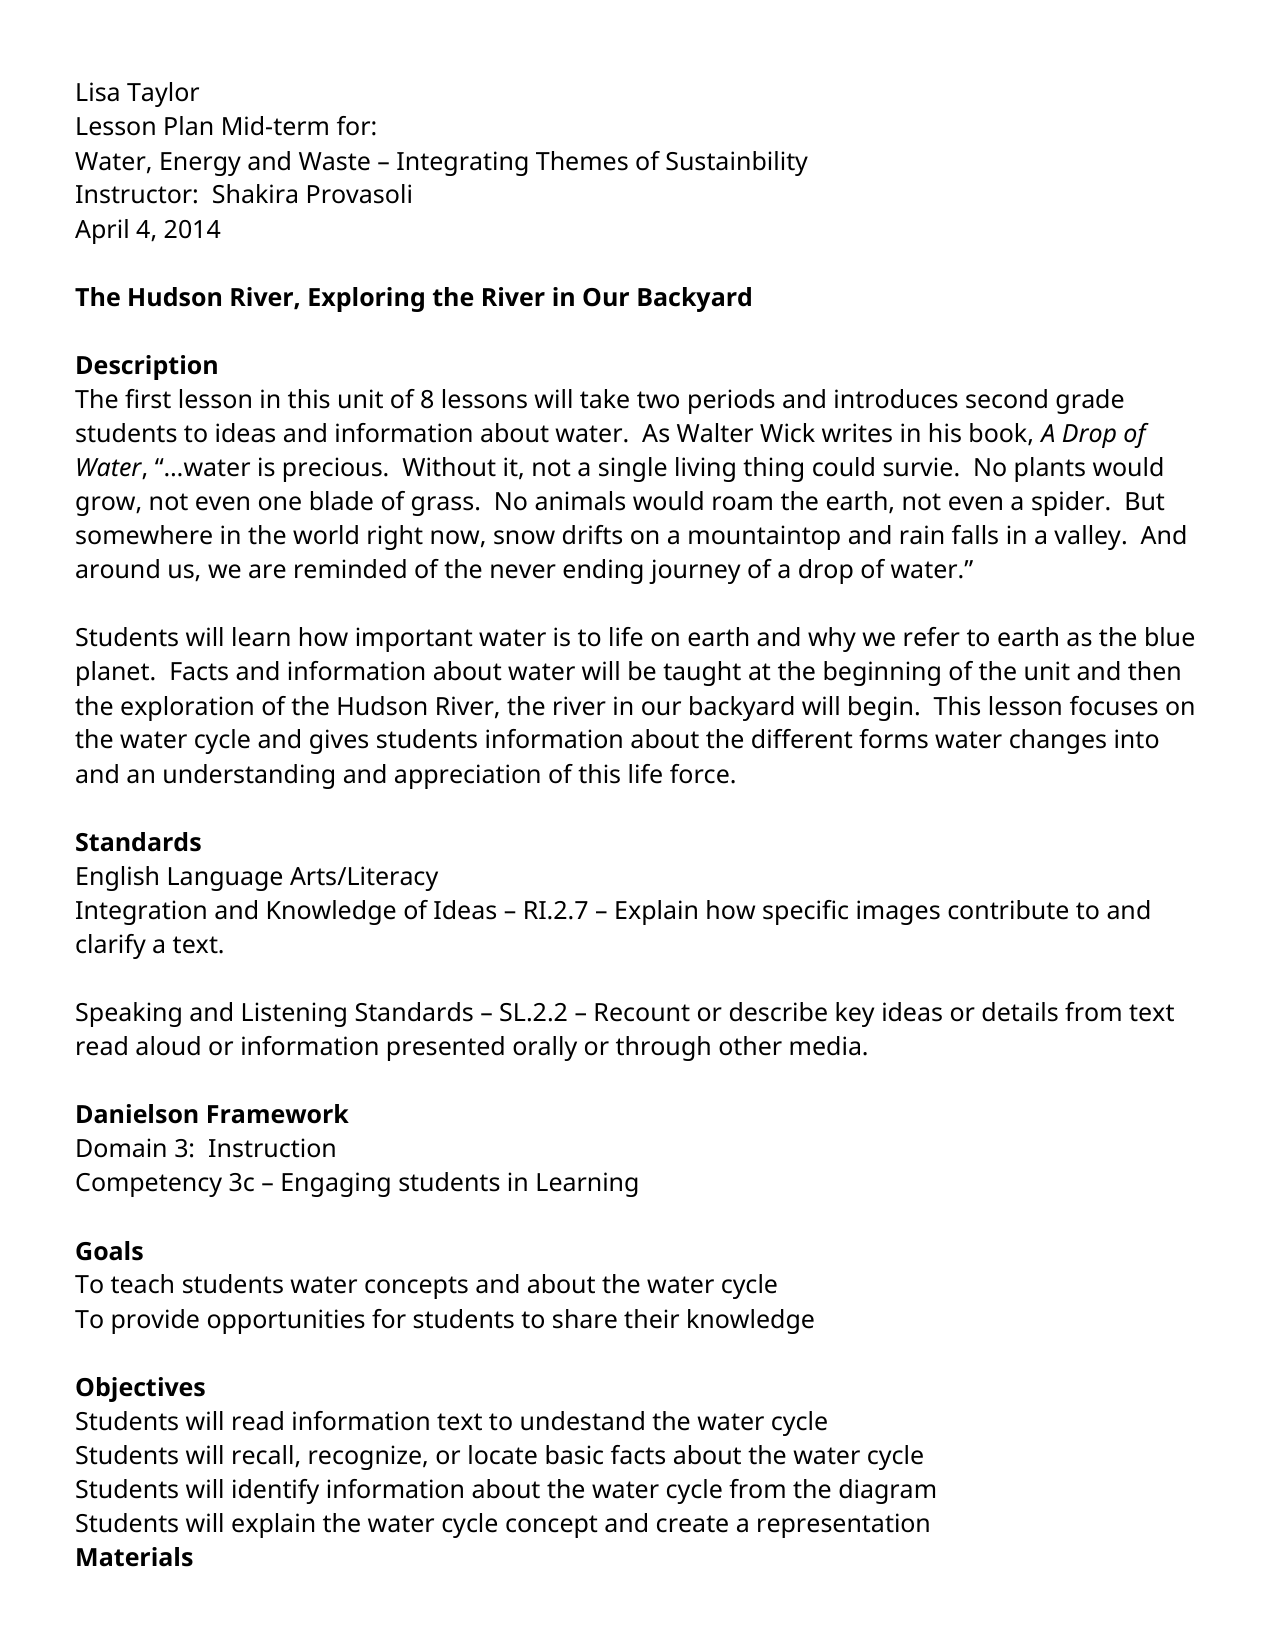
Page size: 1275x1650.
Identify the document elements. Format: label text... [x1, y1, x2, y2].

text Danielson Framework [75, 1097, 1200, 1131]
text To provide opportunities for students to share their knowledge [75, 1301, 1200, 1335]
text The Hudson River, Exploring the River in Our Backyard [75, 279, 1200, 313]
text Students will recall, recognize, or locate basic facts about the water cycle [75, 1437, 1200, 1472]
text Instructor: Shakira Provasoli [75, 177, 1200, 211]
text Goals [75, 1233, 1200, 1267]
text April 4, 2014 [75, 211, 1200, 245]
text Integration and Knowledge of Ideas – RI.2.7 – Explain how specific images contribute to and clarify a text. [75, 892, 1200, 961]
text Competency 3c – Engaging students in Learning [75, 1165, 1200, 1199]
text Water, Energy and Waste – Integrating Themes of Sustainbility [75, 143, 1200, 177]
text Description [75, 347, 1200, 382]
text Lesson Plan Mid-term for: [75, 109, 1200, 143]
text To teach students water concepts and about the water cycle [75, 1267, 1200, 1301]
text Students will learn how important water is to life on earth and why we refer to earth as the blue planet. Facts and information about water will be taught at the beginning of the unit and then the exploration of the Hudson River, the river in our backyard will begin. This lesson focuses on the water cycle and gives students information about the different forms water changes into and an understanding and appreciation of this life force. [75, 620, 1200, 790]
text Students will read information text to undestand the water cycle [75, 1403, 1200, 1437]
text The first lesson in this unit of 8 lessons will take two periods and introduces second grade students to ideas and information about water. As Walter Wick writes in his book, A Drop of Water, “…water is precious. Without it, not a single living thing could survie. No plants would grow, not even one blade of grass. No animals would roam the earth, not even a spider. But somewhere in the world right now, snow drifts on a mountaintop and rain falls in a valley. And around us, we are reminded of the never ending journey of a drop of water.” [75, 382, 1200, 586]
text Lisa Taylor [75, 75, 1200, 109]
text Speaking and Listening Standards – SL.2.2 – Recount or describe key ideas or details from text read aloud or information presented orally or through other media. [75, 995, 1200, 1063]
text Materials [75, 1540, 1200, 1574]
text Students will identify information about the water cycle from the diagram [75, 1472, 1200, 1506]
text Standards [75, 824, 1200, 858]
text Objectives [75, 1369, 1200, 1403]
text English Language Arts/Literacy [75, 858, 1200, 892]
text Students will explain the water cycle concept and create a representation [75, 1506, 1200, 1540]
text Domain 3: Instruction [75, 1131, 1200, 1165]
